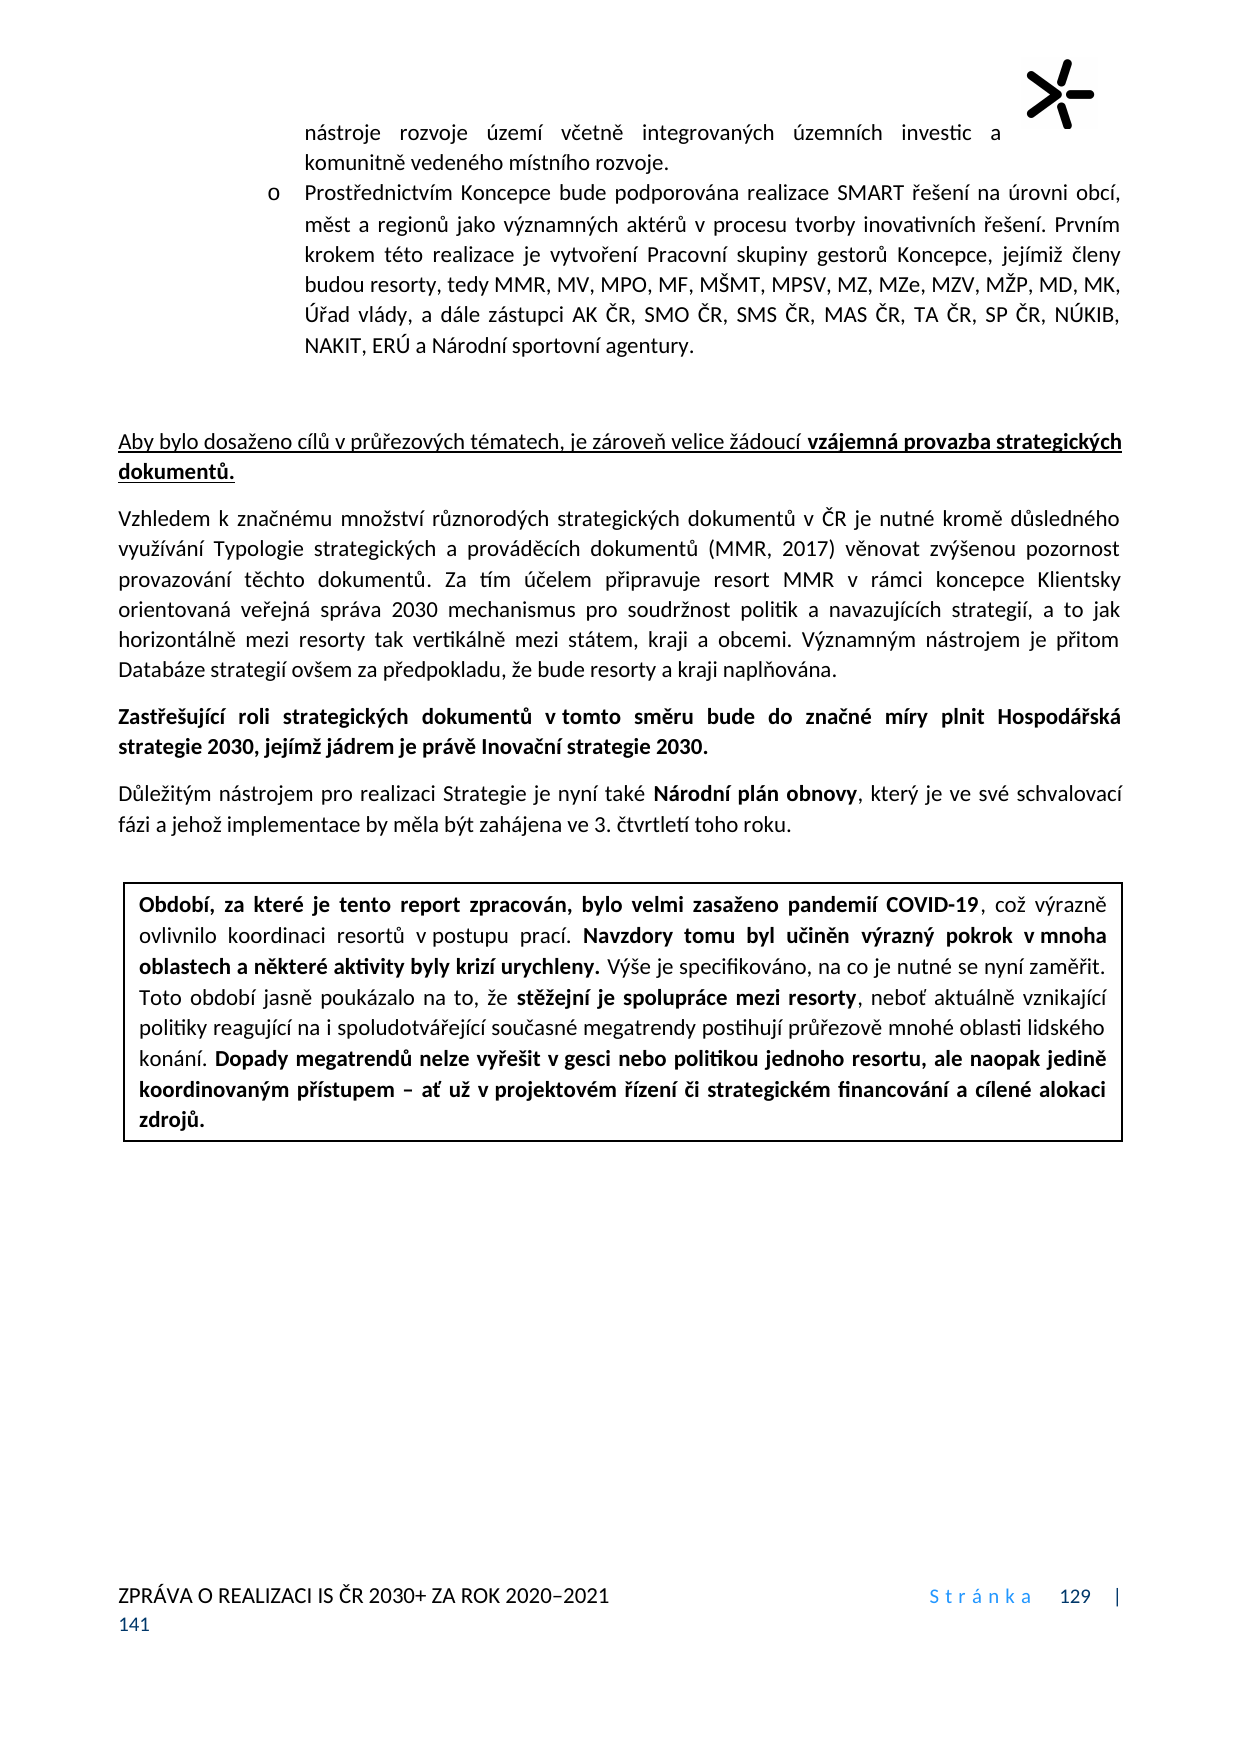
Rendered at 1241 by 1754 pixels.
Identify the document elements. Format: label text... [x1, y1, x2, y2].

picture [1021, 57, 1099, 129]
text Vzhledem k značnému množství různorodých strategických dokumentů v ČR je nutné kromě důsledného využívání Typologie strategických a prováděcích dokumentů (MMR, 2017) věnovat zvýšenou pozornost provazování těchto dokumentů. Za tím účelem připravuje resort MMR v rámci koncepce Klientsky orientovaná veřejná správa 2030 mechanismus pro soudržnost politik a navazujících strategií, a to jak horizontálně mezi resorty tak vertikálně mezi státem, kraji a obcemi. Významným nástrojem je přitom Databáze strategií ovšem za předpokladu, že bude resorty a kraji naplňována. [118, 504, 1122, 683]
text Zastřešující roli strategických dokumentů v tomto směru bude do značné míry plnit Hospodářská strategie 2030, jejímž jádrem je právě Inovační strategie 2030. [118, 702, 1122, 760]
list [267, 118, 1122, 176]
text Aby bylo dosaženo cílů v průřezových tématech, je zároveň velice žádoucí vzájemná provazba strategických dokumentů. [118, 453, 1122, 485]
text Aby bylo dosaženo cílů v průřezových tématech, je zároveň velice žádoucí vzájemná provazba strategických dokumentů. [118, 427, 1122, 451]
text Důležitým nástrojem pro realizaci Strategie je nyní také Národní plán obnovy, který je ve své schvalovací fázi a jehož implementace by měla být zahájena ve 3. čtvrtletí toho roku. [118, 779, 1122, 838]
list Prostřednictvím Koncepce bude podporována realizace SMART řešení na úrovni obcí, měst a regionů jako významných aktérů v procesu tvorby inovativních řešení. Prvním krokem této realizace je vytvoření Pracovní skupiny gestorů Koncepce, jejímiž členy budou resorty, tedy MMR, MV, MPO, MF, MŠMT, MPSV, MZ, MZe, MZV, MŽP, MD, MK, Úřad vlády, a dále zástupci AK ČR, SMO ČR, SMS ČR, MAS ČR, TA ČR, SP ČR, NÚKIB, NAKIT, ERÚ a Národní sportovní agentury. [267, 178, 1122, 359]
